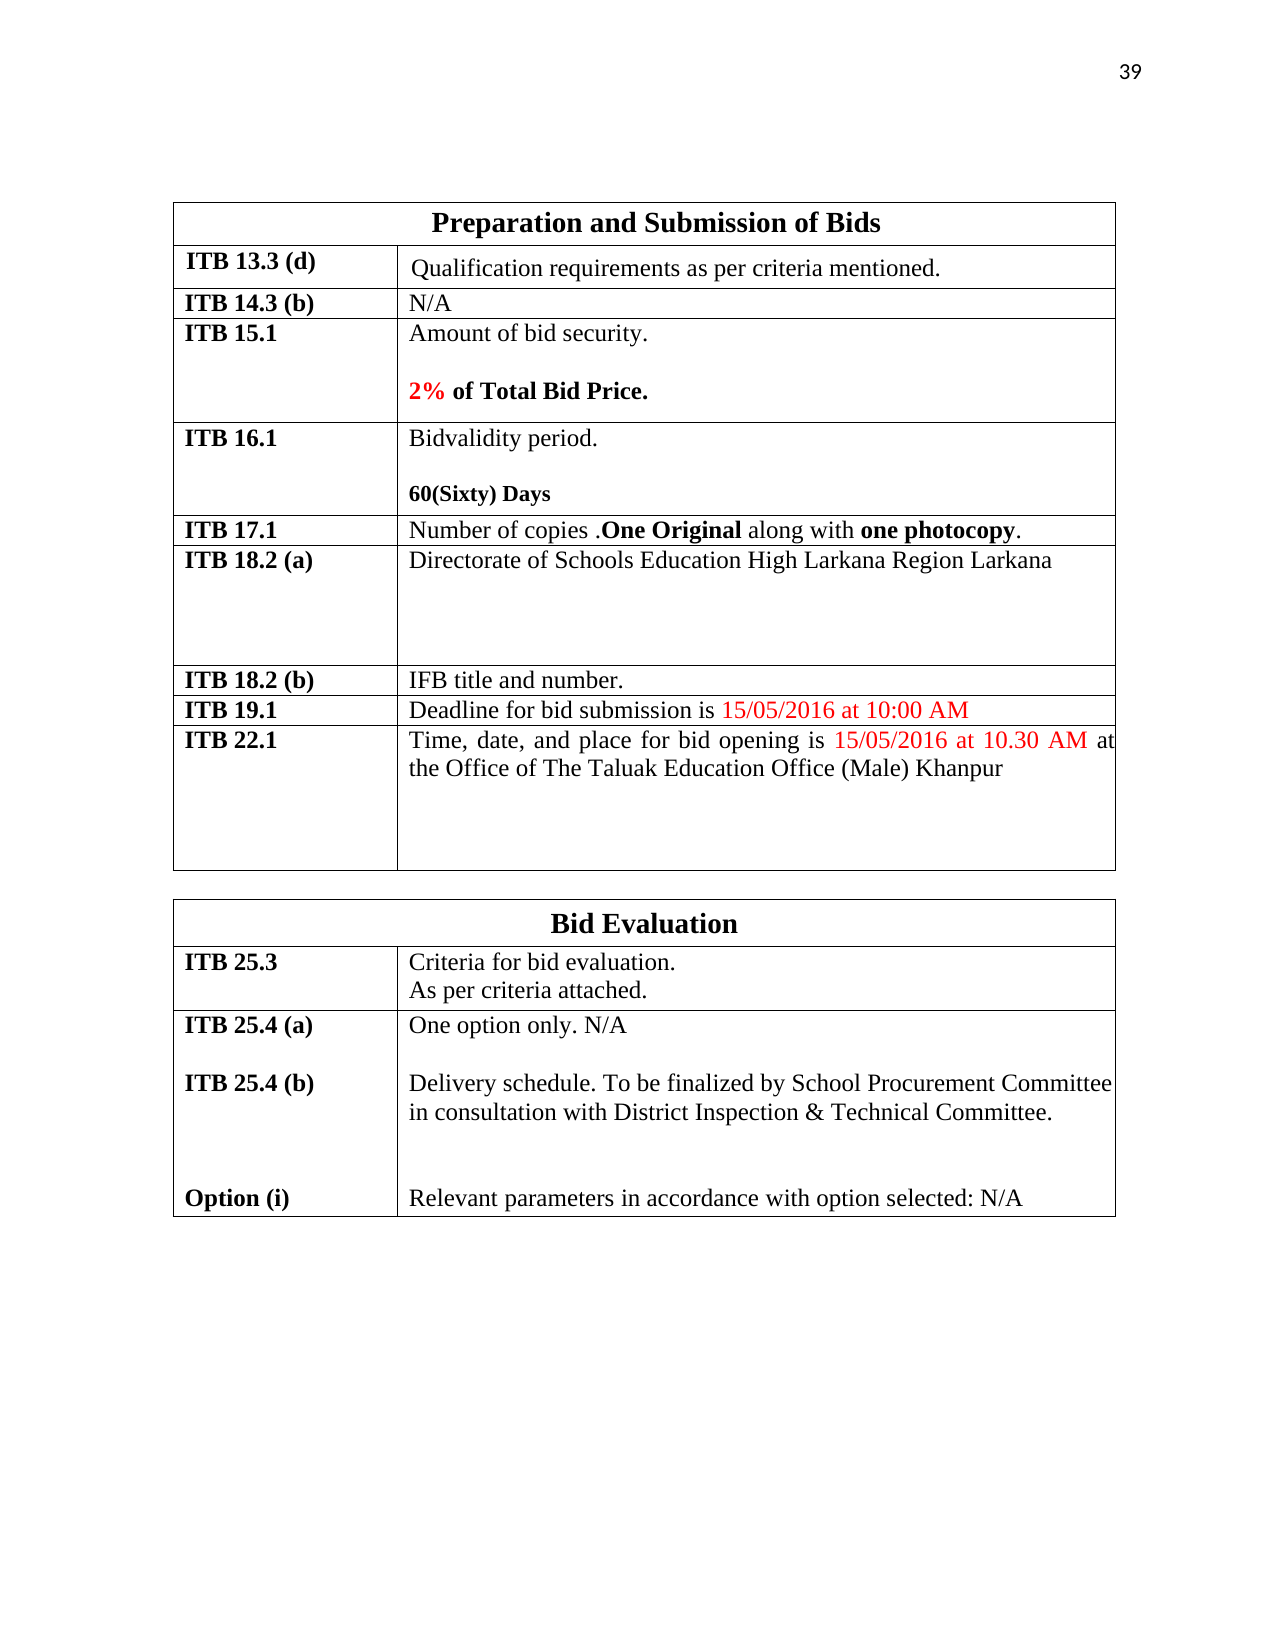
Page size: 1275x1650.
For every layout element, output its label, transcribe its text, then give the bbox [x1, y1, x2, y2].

table_cell ITB 16.1 [174, 423, 397, 515]
table_cell Bidvalidity period. 60(Sixty) Days [398, 423, 1115, 515]
table_cell N/A [398, 289, 1115, 318]
table_cell Amount of bid security. 2% of Total Bid Price. [398, 319, 1115, 422]
table_cell ITB 14.3 (b) [174, 289, 397, 318]
table_cell ITB 25.3 [174, 947, 397, 1010]
table_cell Time, date, and place for bid opening is 15/05/2016 at 10.30 AM at the Office of The Taluak Education Office (Male) Khanpur [398, 726, 1115, 870]
table_cell ITB 17.1 [174, 516, 397, 545]
table_cell Qualification requirements as per criteria mentioned. [398, 246, 1115, 288]
table_cell ITB 18.2 (b) [174, 666, 397, 695]
table_cell ITB 19.1 [174, 696, 397, 724]
table_cell One option only. N/A Delivery schedule. To be finalized by School Procurement Committee in consultation with District Inspection & Technical Committee. Relevant parameters in accordance with option selected: N/A adjustment expressed as a percentage, [398, 1011, 1115, 1216]
table_header Bid Evaluation [174, 900, 1115, 946]
table_cell ITB 13.3 (d) [174, 246, 397, 288]
table_cell Criteria for bid evaluation. As per criteria attached. [398, 947, 1115, 1010]
table_cell ITB 22.1 [174, 726, 397, 870]
table_cell ITB 15.1 [174, 319, 397, 422]
table_cell ITB 18.2 (a) [174, 546, 397, 665]
table_cell ITB 25.4 (a) ITB 25.4 (b) Option (i) [174, 1011, 397, 1216]
table_cell IFB title and number. [398, 666, 1115, 695]
table_cell Deadline for bid submission is 15/05/2016 at 10:00 AM [398, 696, 1115, 724]
table_cell Directorate of Schools Education High Larkana Region Larkana [398, 546, 1115, 665]
table_header Preparation and Submission of Bids [174, 203, 1115, 245]
table_cell Number of copies .One Original along with one photocopy. [398, 516, 1115, 545]
